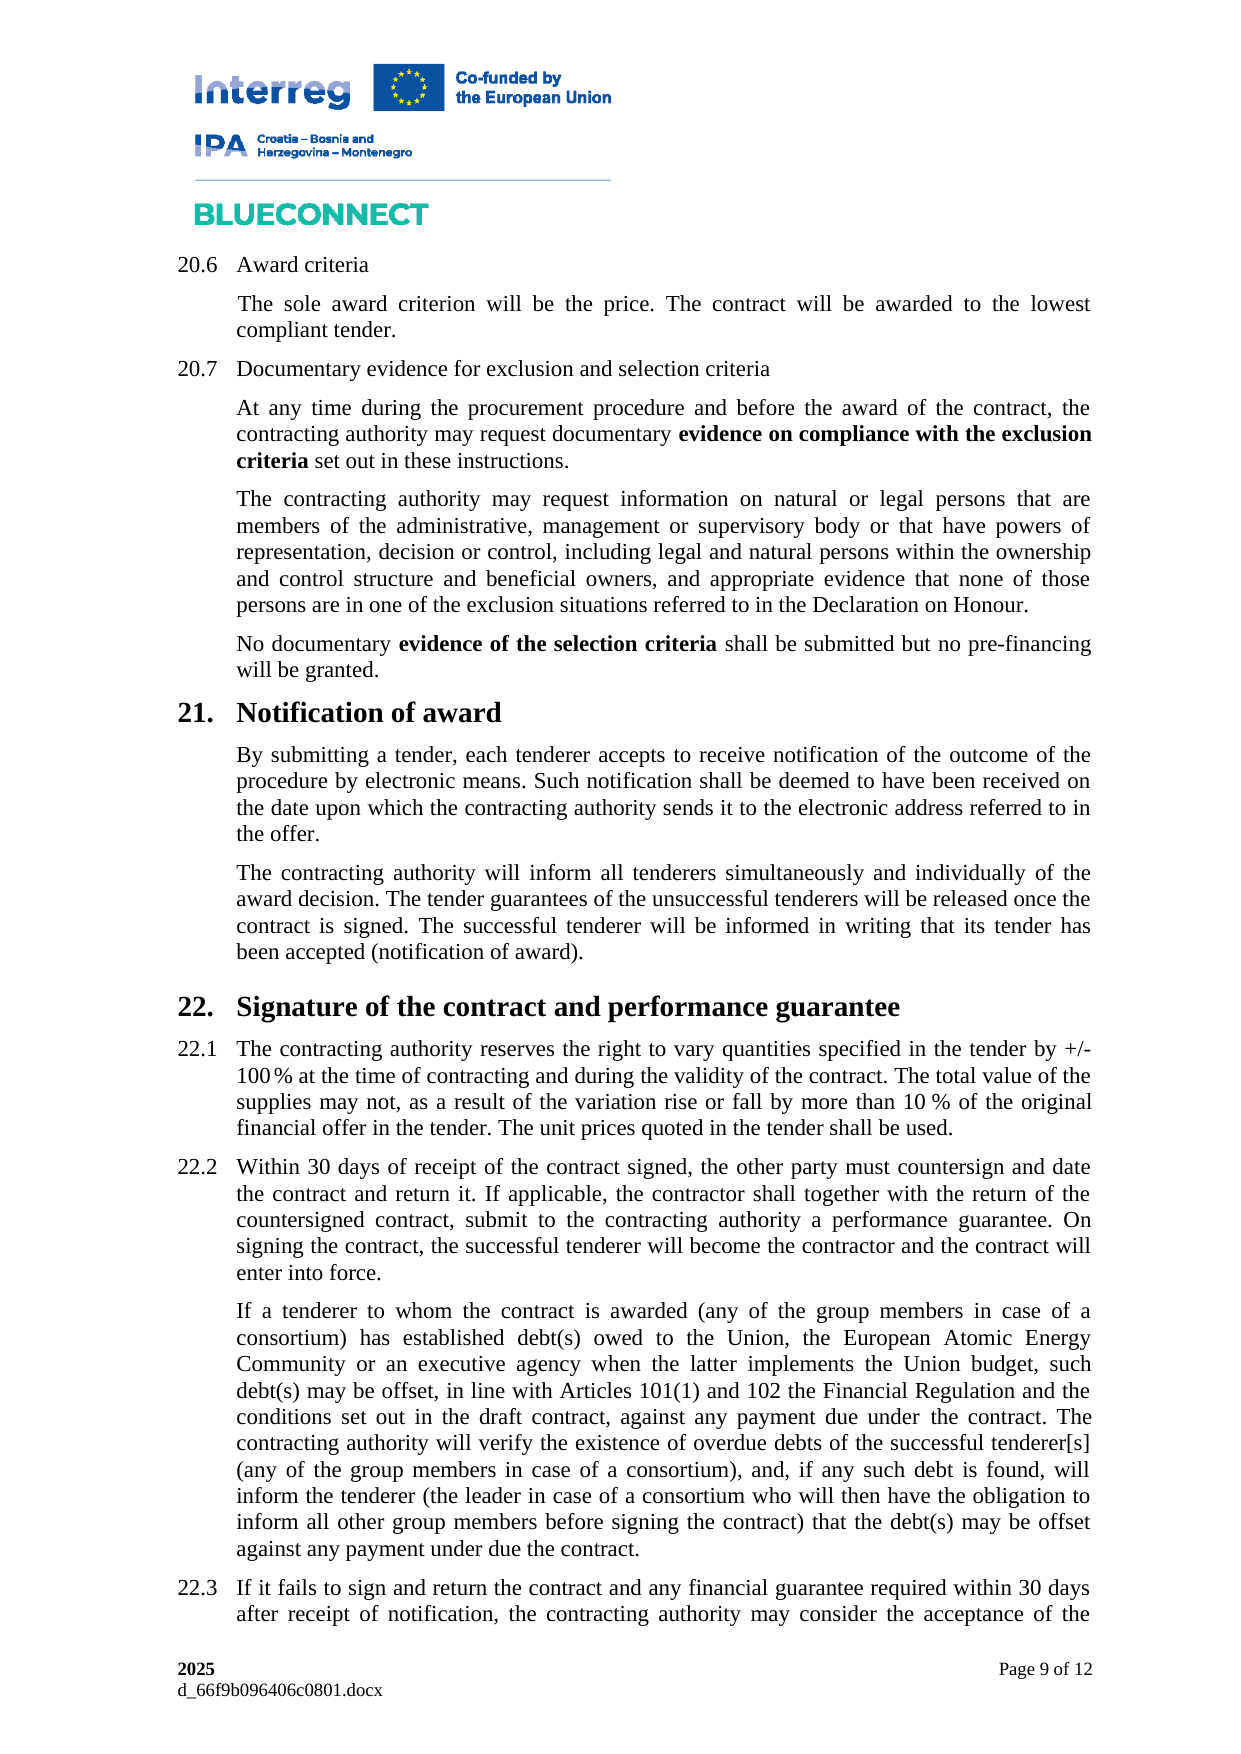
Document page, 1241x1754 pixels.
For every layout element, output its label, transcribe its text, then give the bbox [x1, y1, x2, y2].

subtitle 20.7 Documentary evidence for exclusion and selection criteria [177, 355, 1092, 381]
subtitle 22. Signature of the contract and performance guarantee [177, 989, 1092, 1023]
text The contracting authority may request information on natural or legal persons that are members of the administrative, management or supervisory body or that have powers of representation, decision or control, including legal and natural persons within the ownership and control structure and beneficial owners, and appropriate evidence that none of those persons are in one of the exclusion situations referred to in the Declaration on Honour. [236, 486, 1092, 617]
text At any time during the procurement procedure and before the award of the contract, the contracting authority may request documentary evidence on compliance with the exclusion criteria set out in these instructions. [236, 394, 1092, 473]
text 22.1 The contracting authority reserves the right to vary quantities specified in the tender by +/- 100 % at the time of contracting and during the validity of the contract. The total value of the supplies may not, as a result of the variation rise or fall by more than 10 % of the original financial offer in the tender. The unit prices quoted in the tender shall be used. [177, 1035, 1092, 1141]
subtitle 22.2 Within 30 days of receipt of the contract signed, the other party must countersign and date the contract and return it. If applicable, the contractor shall together with the return of the countersigned contract, submit to the contracting authority a performance guarantee. On signing the contract, the successful tenderer will become the contractor and the contract will enter into force. [177, 1153, 1092, 1285]
text 21. Notification of award [177, 695, 1092, 728]
text By submitting a tender, each tenderer accepts to receive notification of the outcome of the procedure by electronic means. Such notification shall be deemed to have been received on the date upon which the contracting authority sends it to the electronic address referred to in the offer. [236, 741, 1092, 846]
text The sole award criterion will be the price. The contract will be awarded to the lowest compliant tender. [236, 290, 1092, 343]
text If a tenderer to whom the contract is awarded (any of the group members in case of a consortium) has established debt(s) owed to the Union, the European Atomic Energy Community or an executive agency when the latter implements the Union budget, such debt(s) may be offset, in line with Articles 101(1) and 102 the Financial Regulation and the conditions set out in the draft contract, against any payment due under the contract. The contracting authority will verify the existence of overdue debts of the successful tenderer[s] (any of the group members in case of a consortium), and, if any such debt is found, will inform the tenderer (the leader in case of a consortium who will then have the obligation to inform all other group members before signing the contract) that the debt(s) may be offset against any payment under due the contract. [236, 1298, 1092, 1561]
text The contracting authority will inform all tenderers simultaneously and individually of the award decision. The tender guarantees of the unsuccessful tenderers will be released once the contract is signed. The successful tenderer will be informed in writing that its tender has been accepted (notification of award). [236, 859, 1092, 964]
subtitle 20.6 Award criteria [177, 251, 1092, 277]
text No documentary evidence of the selection criteria shall be submitted but no pre-financing will be granted. [236, 630, 1092, 682]
picture [177, 56, 628, 237]
